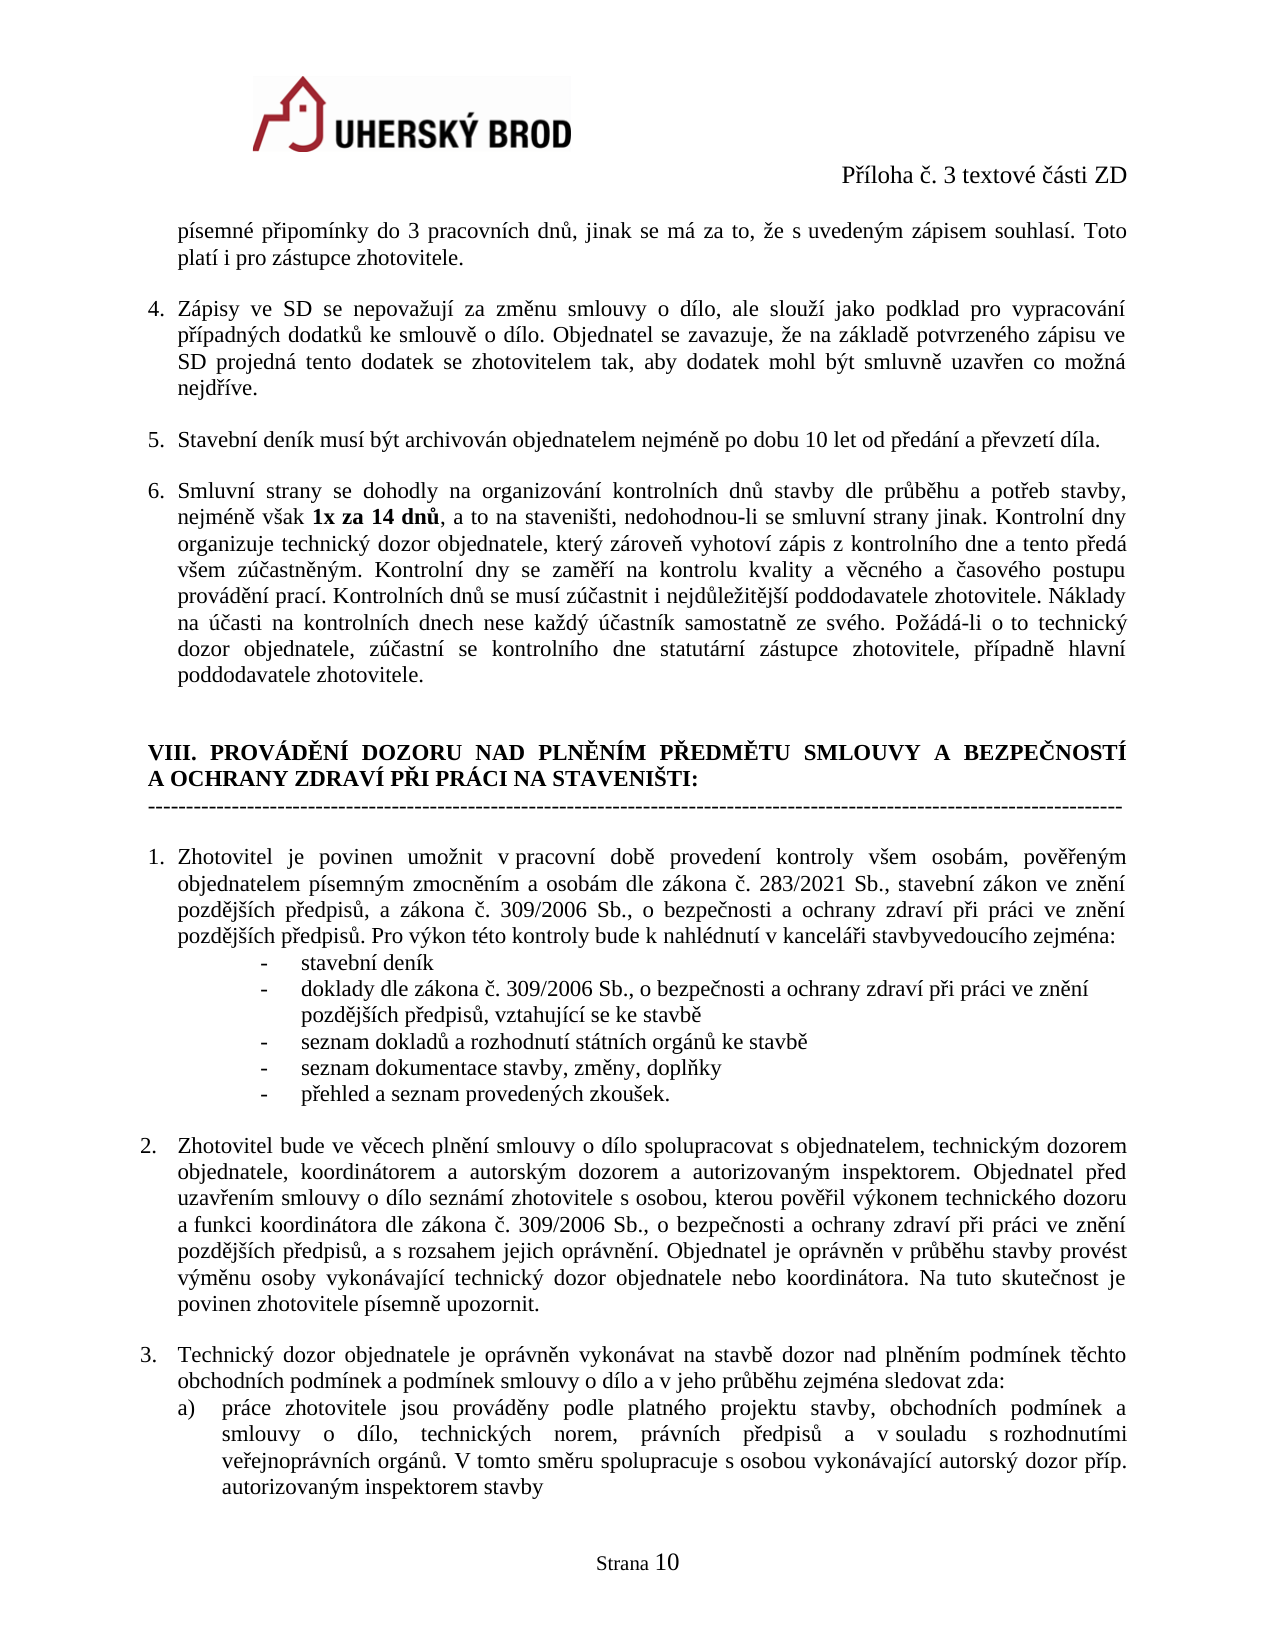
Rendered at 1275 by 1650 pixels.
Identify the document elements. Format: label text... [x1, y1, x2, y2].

text -------------------------------------------------------------------------------------------------------------------------------- [148, 792, 1127, 818]
list seznam dokladů a rozhodnutí státních orgánů ke stavbě [260, 1028, 1127, 1054]
picture [252, 76, 571, 152]
list Zápisy ve SD se nepovažují za změnu smlouvy o dílo, ale slouží jako podklad pro vypracování případných dodatků ke smlouvě o dílo. Objednatel se zavazuje, že na základě potvrzeného zápisu ve SD projedná tento dodatek se zhotovitelem tak, aby dodatek mohl být smluvně uzavřen co možná nejdříve. [148, 295, 1127, 401]
list práce zhotovitele jsou prováděny podle platného projektu stavby, obchodních podmínek a smlouvy o dílo, technických norem, právních předpisů a v souladu s rozhodnutími veřejnoprávních orgánů. V tomto směru spolupracuje s osobou vykonávající autorský dozor příp. autorizovaným inspektorem stavby [177, 1394, 1127, 1499]
list seznam dokumentace stavby, změny, doplňky [260, 1054, 1127, 1080]
list přehled a seznam provedených zkoušek. [260, 1080, 1127, 1107]
list Smluvní strany se dohodly na organizování kontrolních dnů stavby dle průběhu a potřeb stavby, nejméně však 1x za 14 dnů, a to na staveništi, nedohodnou-li se smluvní strany jinak. Kontrolní dny organizuje technický dozor objednatele, který zároveň vyhotoví zápis z kontrolního dne a tento předá všem zúčastněným. Kontrolní dny se zaměří na kontrolu kvality a věcného a časového postupu provádění prací. Kontrolních dnů se musí zúčastnit i nejdůležitější poddodavatele zhotovitele. Náklady na účasti na kontrolních dnech nese každý účastník samostatně ze svého. Požádá-li o to technický dozor objednatele, zúčastní se kontrolního dne statutární zástupce zhotovitele, případně hlavní poddodavatele zhotovitele. [148, 477, 1127, 688]
list doklady dle zákona č. 309/2006 Sb., o bezpečnosti a ochrany zdraví při práci ve znění pozdějších předpisů, vztahující se ke stavbě [260, 975, 1127, 1028]
list Zhotovitel je povinen umožnit v pracovní době provedení kontroly všem osobám, pověřeným objednatelem písemným zmocněním a osobám dle zákona č. 283/2021 Sb., stavební zákon ve znění pozdějších předpisů, a zákona č. 309/2006 Sb., o bezpečnosti a ochrany zdraví při práci ve znění pozdějších předpisů. Pro výkon této kontroly bude k nahlédnutí v kanceláři stavbyvedoucího zejména: [148, 843, 1127, 949]
list stavební deník [260, 949, 1127, 975]
list Technický dozor objednatele je oprávněn vykonávat na stavbě dozor nad plněním podmínek těchto obchodních podmínek a podmínek smlouvy o dílo a v jeho průběhu zejména sledovat zda: [140, 1341, 1127, 1394]
subtitle VIII. PROVÁDĚNÍ DOZORU NAD PLNĚNÍM PŘEDMĚTU SMLOUVY A BEZPEČNOSTÍ A OCHRANY ZDRAVÍ PŘI PRÁCI NA STAVENIŠTI: [148, 739, 1127, 792]
list Zhotovitel bude ve věcech plnění smlouvy o dílo spolupracovat s objednatelem, technickým dozorem objednatele, koordinátorem a autorským dozorem a autorizovaným inspektorem. Objednatel před uzavřením smlouvy o dílo seznámí zhotovitele s osobou, kterou pověřil výkonem technického dozoru a funkci koordinátora dle zákona č. 309/2006 Sb., o bezpečnosti a ochrany zdraví při práci ve znění pozdějších předpisů, a s rozsahem jejich oprávnění. Objednatel je oprávněn v průběhu stavby provést výměnu osoby vykonávající technický dozor objednatele nebo koordinátora. Na tuto skutečnost je povinen zhotovitele písemně upozornit. [140, 1132, 1127, 1316]
list Stavební deník musí být archivován objednatelem nejméně po dobu 10 let od předání a převzetí díla. [148, 426, 1127, 452]
